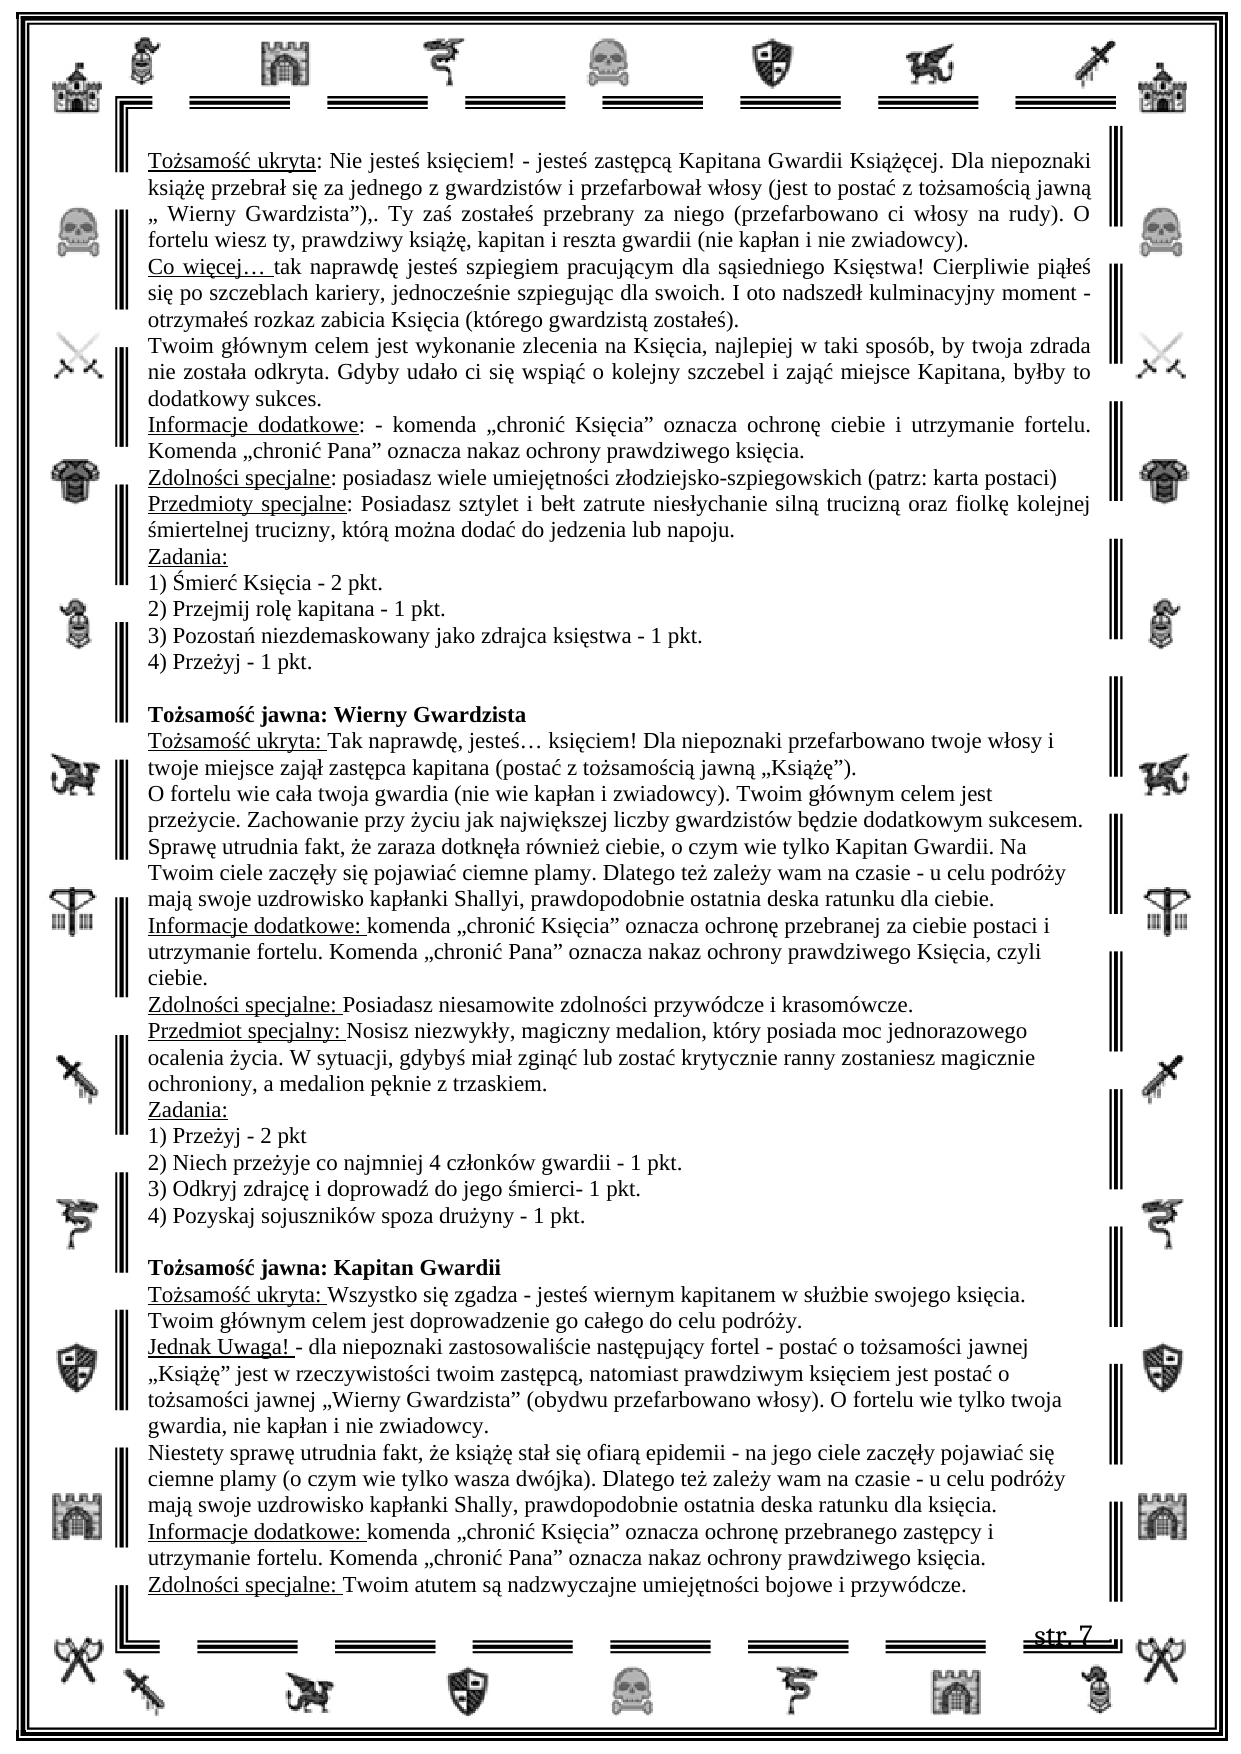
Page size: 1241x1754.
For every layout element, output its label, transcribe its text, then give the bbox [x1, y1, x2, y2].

text Przedmiot specjalny: Nosisz niezwykły, magiczny medalion, który posiada moc jednorazowego ocalenia życia. W sytuacji, gdybyś miał zginąć lub zostać krytycznie ranny zostaniesz magicznie ochroniony, a medalion pęknie z trzaskiem. [148, 1017, 1093, 1096]
text Tożsamość ukryta: Tak naprawdę, jesteś… księciem! Dla niepoznaki przefarbowano twoje włosy i twoje miejsce zajął zastępca kapitana (postać z tożsamością jawną „Książę”). [148, 727, 1093, 780]
text Tożsamość ukryta: Wszystko się zgadza - jesteś wiernym kapitanem w służbie swojego księcia. Twoim głównym celem jest doprowadzenie go całego do celu podróży. [148, 1281, 1093, 1333]
text Sprawę utrudnia fakt, że zaraza dotknęła również ciebie, o czym wie tylko Kapitan Gwardii. Na Twoim ciele zaczęły się pojawiać ciemne plamy. Dlatego też zależy wam na czasie - u celu podróży mają swoje uzdrowisko kapłanki Shallyi, prawdopodobnie ostatnia deska ratunku dla ciebie. [148, 833, 1093, 912]
text 2) Przejmij rolę kapitana - 1 pkt. [148, 596, 1093, 622]
text 2) Niech przeżyje co najmniej 4 członków gwardii - 1 pkt. [148, 1149, 1093, 1175]
text Zdolności specjalne: Twoim atutem są nadzwyczajne umiejętności bojowe i przywódcze. [148, 1571, 1093, 1597]
text Informacje dodatkowe: komenda „chronić Księcia” oznacza ochronę przebranego zastępcy i utrzymanie fortelu. Komenda „chronić Pana” oznacza nakaz ochrony prawdziwego księcia. [148, 1518, 1093, 1571]
text 3) Pozostań niezdemaskowany jako zdrajca księstwa - 1 pkt. [148, 622, 1093, 648]
text Niestety sprawę utrudnia fakt, że książę stał się ofiarą epidemii - na jego ciele zaczęły pojawiać się ciemne plamy (o czym wie tylko wasza dwójka). Dlatego też zależy wam na czasie - u celu podróży mają swoje uzdrowisko kapłanki Shally, prawdopodobnie ostatnia deska ratunku dla księcia. [148, 1439, 1093, 1518]
text Co więcej… tak naprawdę jesteś szpiegiem pracującym dla sąsiedniego Księstwa! Cierpliwie piąłeś się po szczeblach kariery, jednocześnie szpiegując dla swoich. I oto nadszedł kulminacyjny moment - otrzymałeś rozkaz zabicia Księcia (którego gwardzistą zostałeś). [148, 253, 1093, 332]
text 3) Odkryj zdrajcę i doprowadź do jego śmierci- 1 pkt. [148, 1175, 1093, 1202]
text Jednak Uwaga! - dla niepoznaki zastosowaliście następujący fortel - postać o tożsamości jawnej „Książę” jest w rzeczywistości twoim zastępcą, natomiast prawdziwym księciem jest postać o tożsamości jawnej „Wierny Gwardzista” (obydwu przefarbowano włosy). O fortelu wie tylko twoja gwardia, nie kapłan i nie zwiadowcy. [148, 1333, 1093, 1439]
text Zadania: [148, 543, 1093, 569]
text 4) Przeżyj - 1 pkt. [148, 648, 1093, 674]
text Zadania: [148, 1096, 1093, 1123]
text Zdolności specjalne: posiadasz wiele umiejętności złodziejsko-szpiegowskich (patrz: karta postaci) [148, 464, 1093, 490]
text 4) Pozyskaj sojuszników spoza drużyny - 1 pkt. [148, 1202, 1093, 1228]
text 1) Przeżyj - 2 pkt [148, 1123, 1093, 1149]
text Tożsamość jawna: Kapitan Gwardii [148, 1254, 1093, 1281]
text Informacje dodatkowe: - komenda „chronić Księcia” oznacza ochronę ciebie i utrzymanie fortelu. Komenda „chronić Pana” oznacza nakaz ochrony prawdziwego księcia. [148, 411, 1093, 464]
text Tożsamość ukryta: Nie jesteś księciem! - jesteś zastępcą Kapitana Gwardii Książęcej. Dla niepoznaki książę przebrał się za jednego z gwardzistów i przefarbował włosy (jest to postać z tożsamością jawną „ Wierny Gwardzista”),. Ty zaś zostałeś przebrany za niego (przefarbowano ci włosy na rudy). O fortelu wiesz ty, prawdziwy książę, kapitan i reszta gwardii (nie kapłan i nie zwiadowcy). [148, 147, 1093, 253]
picture [0, 0, 1241, 1754]
text Zdolności specjalne: Posiadasz niesamowite zdolności przywódcze i krasomówcze. [148, 991, 1093, 1017]
text O fortelu wie cała twoja gwardia (nie wie kapłan i zwiadowcy). Twoim głównym celem jest przeżycie. Zachowanie przy życiu jak największej liczby gwardzistów będzie dodatkowym sukcesem. [148, 780, 1093, 833]
text Informacje dodatkowe: komenda „chronić Księcia” oznacza ochronę przebranej za ciebie postaci i utrzymanie fortelu. Komenda „chronić Pana” oznacza nakaz ochrony prawdziwego Księcia, czyli ciebie. [148, 912, 1093, 991]
text Twoim głównym celem jest wykonanie zlecenia na Księcia, najlepiej w taki sposób, by twoja zdrada nie została odkryta. Gdyby udało ci się wspiąć o kolejny szczebel i zająć miejsce Kapitana, byłby to dodatkowy sukces. [148, 332, 1093, 411]
text Tożsamość jawna: Wierny Gwardzista [148, 701, 1093, 727]
text Przedmioty specjalne: Posiadasz sztylet i bełt zatrute niesłychanie silną trucizną oraz fiolkę kolejnej śmiertelnej trucizny, którą można dodać do jedzenia lub napoju. [148, 490, 1093, 543]
text 1) Śmierć Księcia - 2 pkt. [148, 569, 1093, 596]
